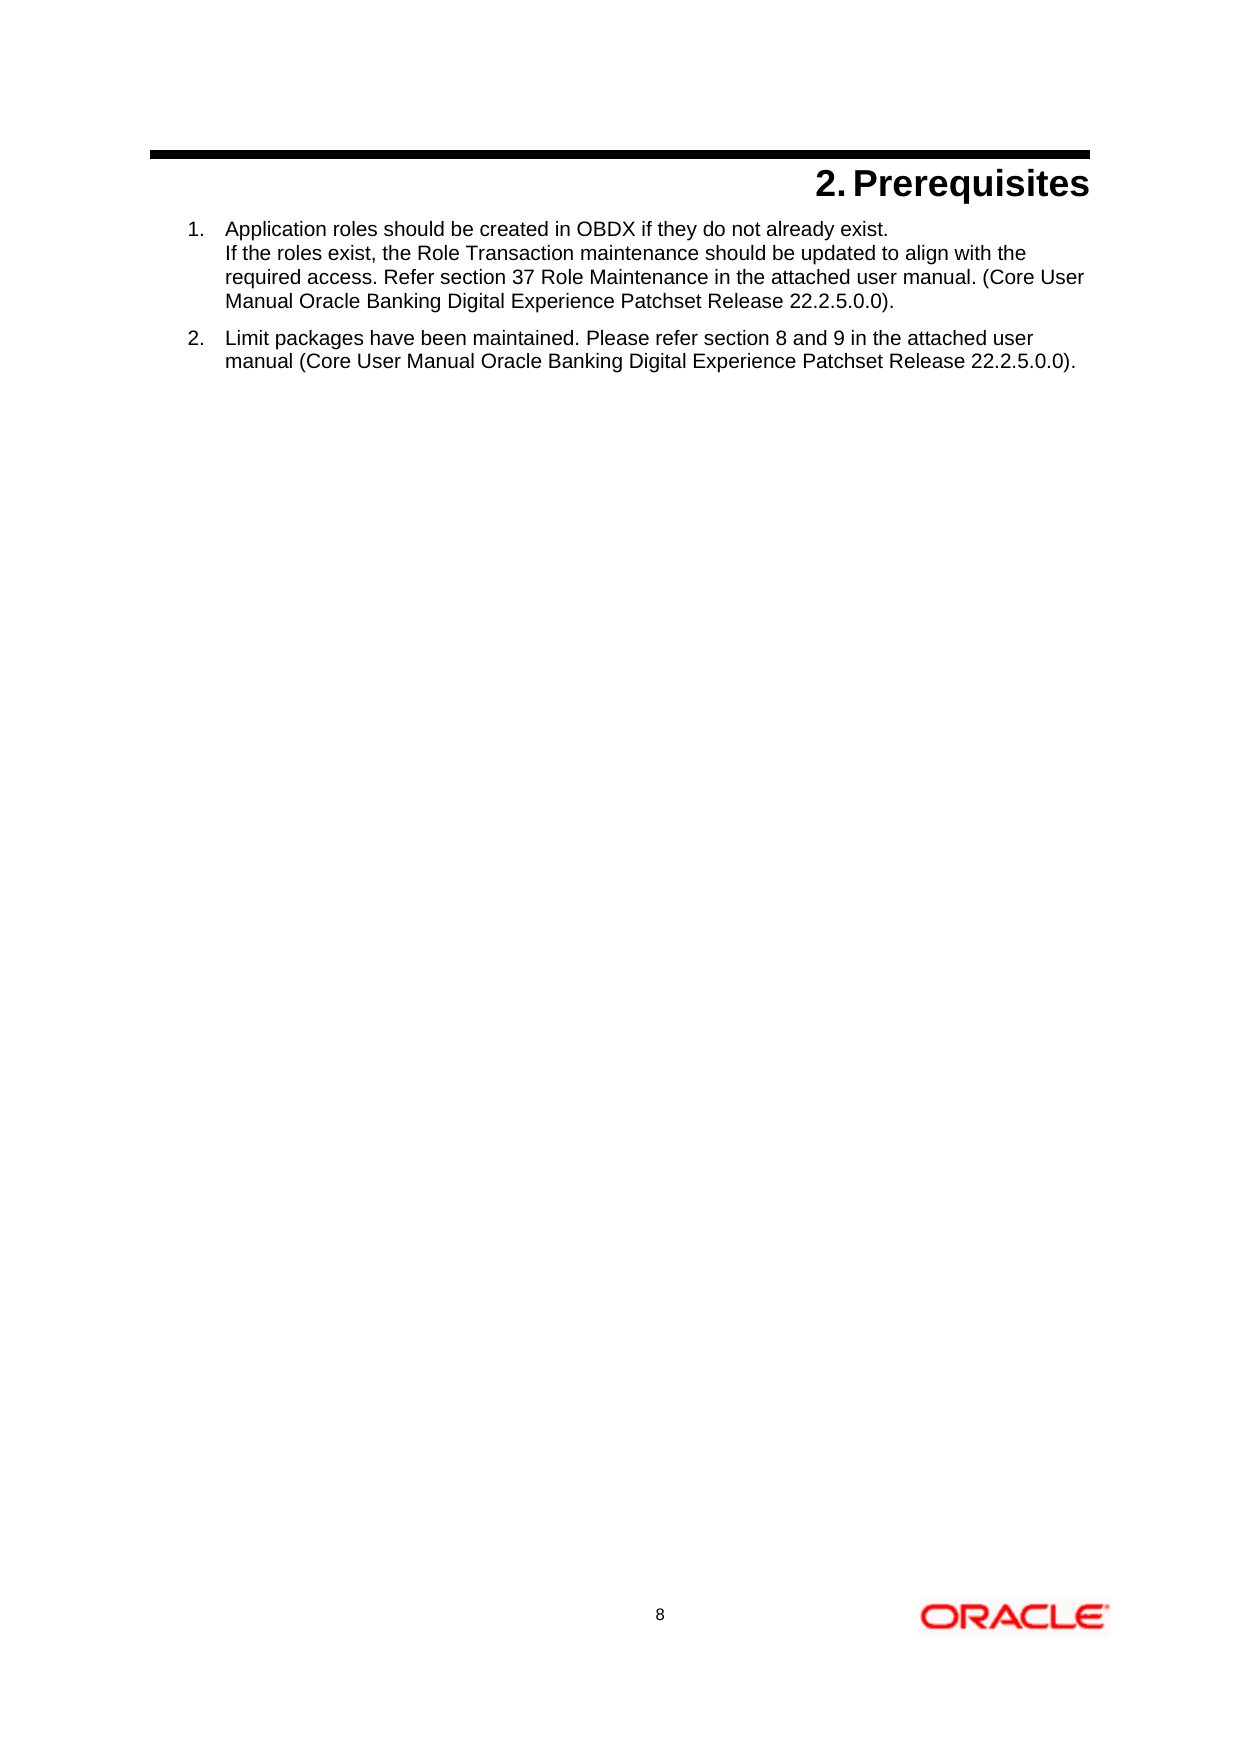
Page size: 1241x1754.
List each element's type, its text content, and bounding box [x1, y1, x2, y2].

text Limit packages have been maintained. Please refer section 8 and 9 in the attached user manual (Core User Manual Oracle Banking Digital Experience Patchset Release 22.2.5.0.0). [187, 325, 1090, 373]
picture [919, 1598, 1111, 1637]
text Application roles should be created in OBDX if they do not already exist. If the roles exist, the Role Transaction maintenance should be updated to align with the required access. Refer section 37 Role Maintenance in the attached user manual. (Core User Manual Oracle Banking Digital Experience Patchset Release 22.2.5.0.0). [187, 217, 1090, 313]
subtitle Prerequisites [150, 159, 1090, 204]
